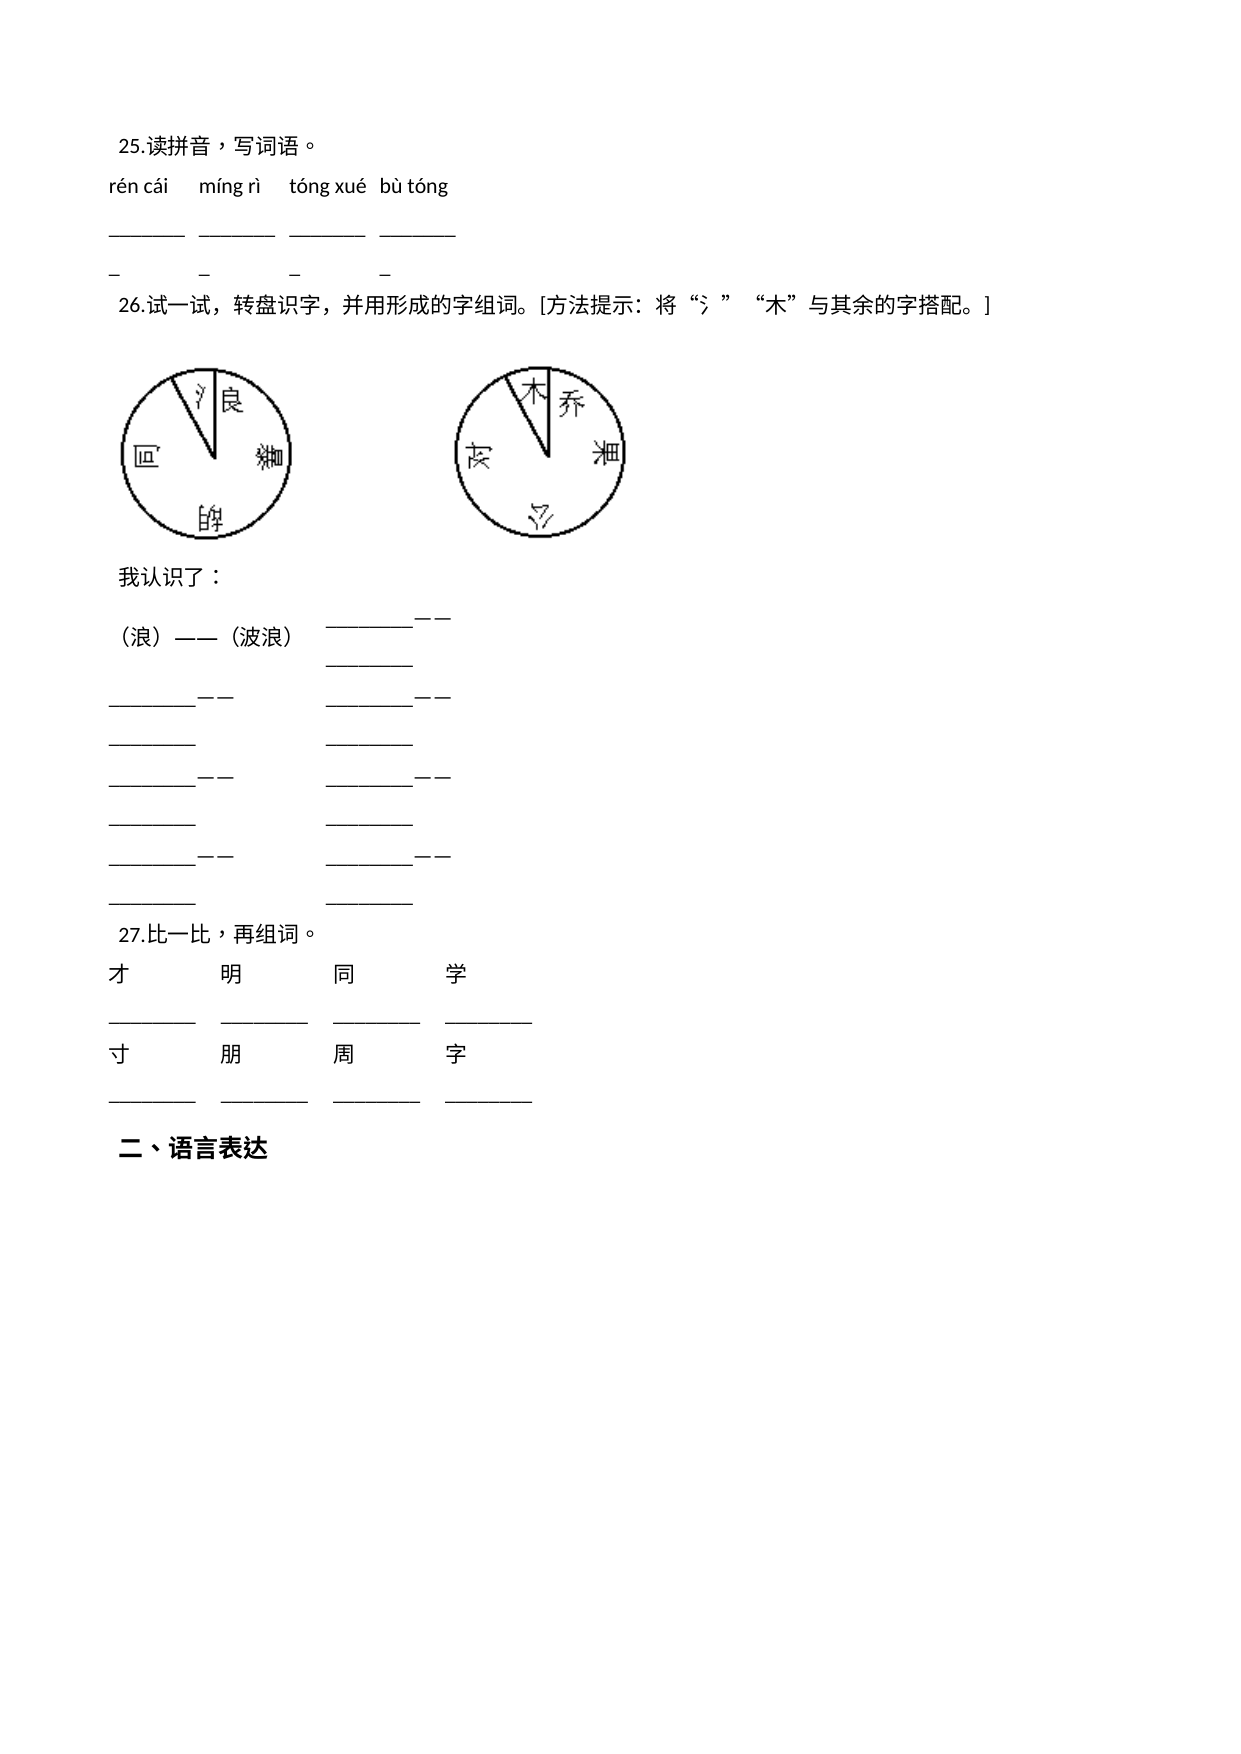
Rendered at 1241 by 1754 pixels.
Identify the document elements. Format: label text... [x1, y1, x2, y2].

table_cell ________ [197, 209, 287, 288]
table_cell ________——________ [107, 679, 324, 759]
text 25.读拼音，写词语。 [118, 129, 1122, 162]
table_header rén cái [107, 168, 197, 208]
table_cell ________——________ [107, 759, 324, 838]
table_header （浪）——（波浪） [107, 600, 324, 679]
table_cell 朋________ [219, 1036, 331, 1115]
table_header bù tóng [378, 168, 468, 208]
table_header ________——________ [324, 600, 541, 679]
text 27.比一比，再组词。 [118, 918, 1122, 950]
table_cell 周________ [331, 1036, 443, 1115]
table_cell ________——________ [324, 679, 541, 759]
table_cell 字________ [444, 1036, 556, 1115]
table_cell ________ [378, 209, 468, 288]
table_cell 寸________ [107, 1036, 219, 1115]
table_header 同________ [331, 956, 443, 1036]
table_header 明________ [219, 956, 331, 1036]
table_cell ________ [107, 209, 197, 288]
table_cell ________ [288, 209, 378, 288]
table_header 学________ [444, 956, 556, 1036]
picture [118, 359, 632, 546]
table_cell ________——________ [107, 838, 324, 918]
table_header 才________ [107, 956, 219, 1036]
table_cell ________——________ [324, 838, 541, 918]
text 二、语言表达 [118, 1115, 1122, 1180]
table_header tóng xué [288, 168, 378, 208]
table_header míng rì [197, 168, 287, 208]
table_cell ________——________ [324, 759, 541, 838]
